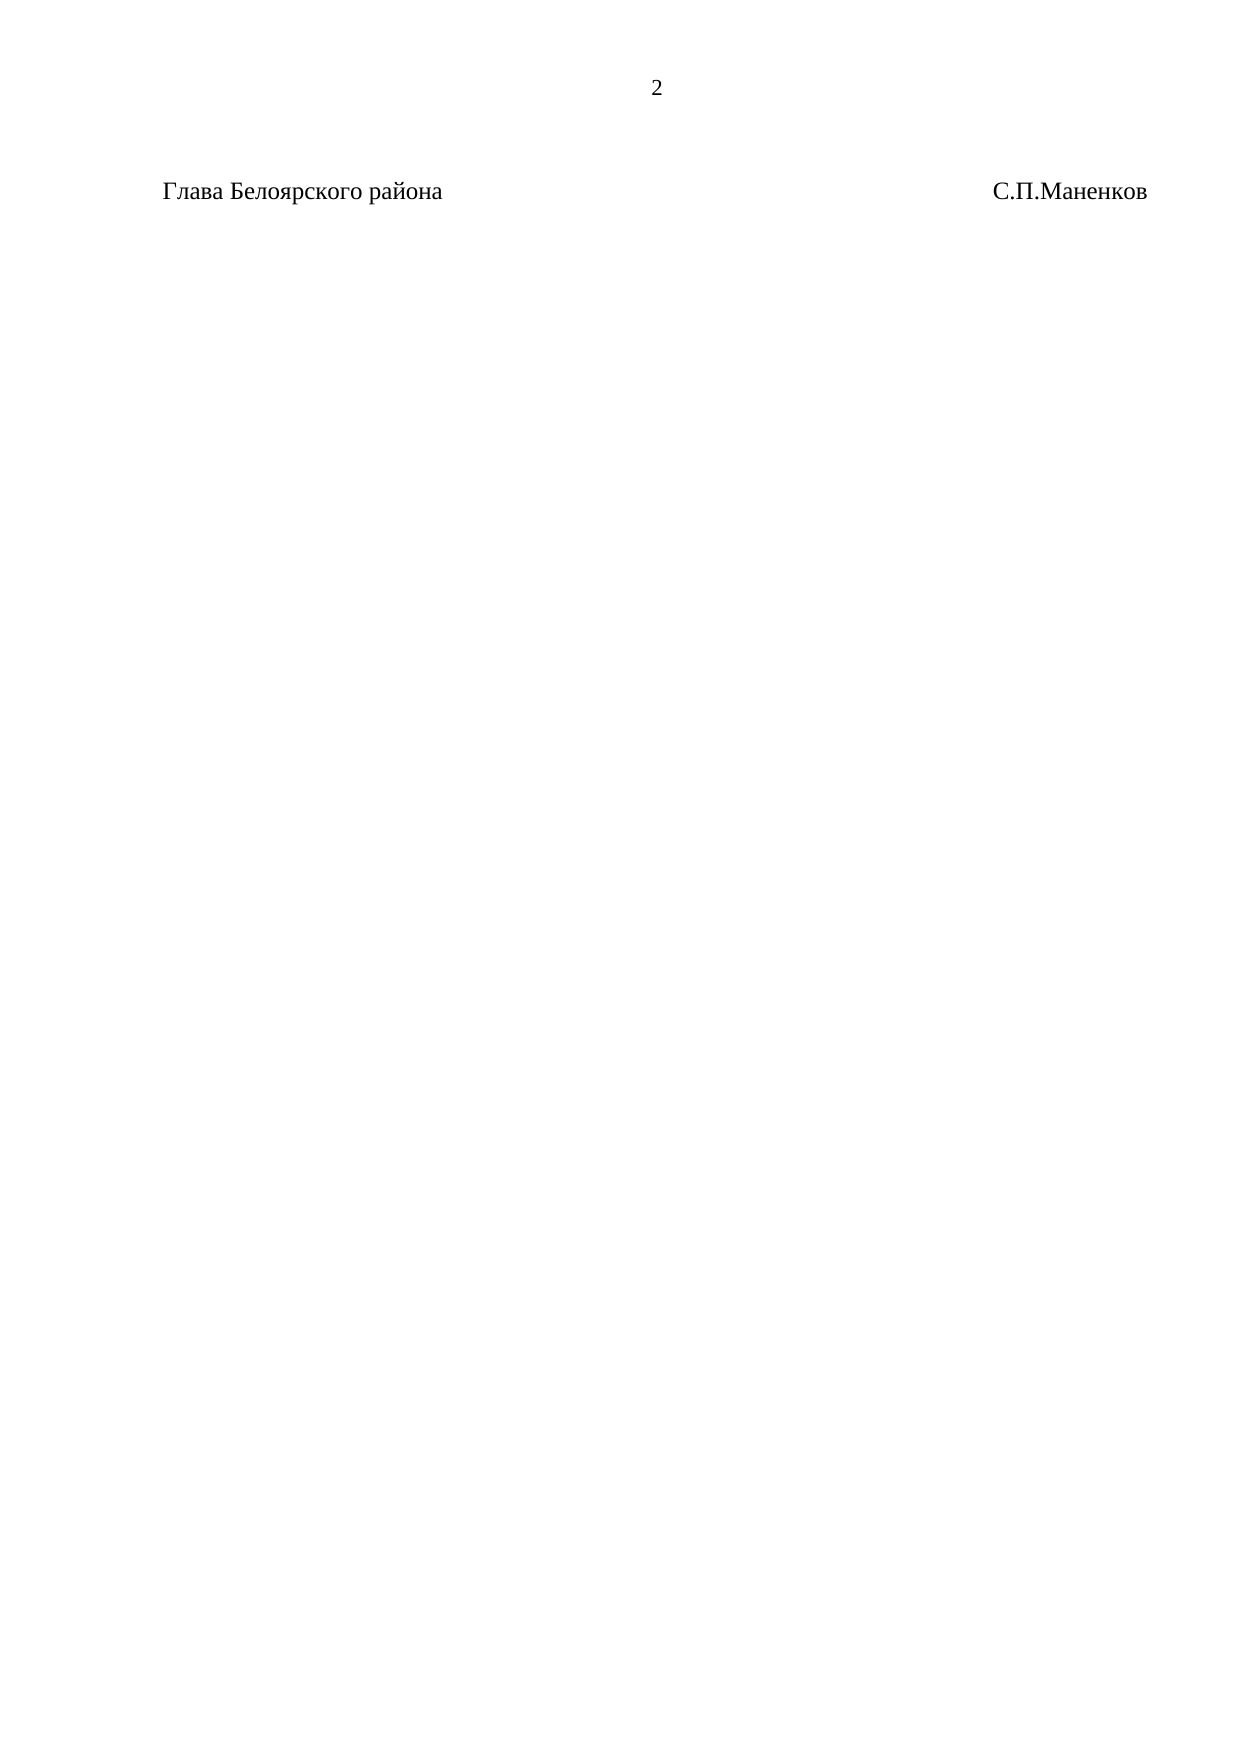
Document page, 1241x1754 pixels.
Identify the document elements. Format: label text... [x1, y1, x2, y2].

text Глава Белоярского района С.П.Маненков [162, 176, 1152, 205]
